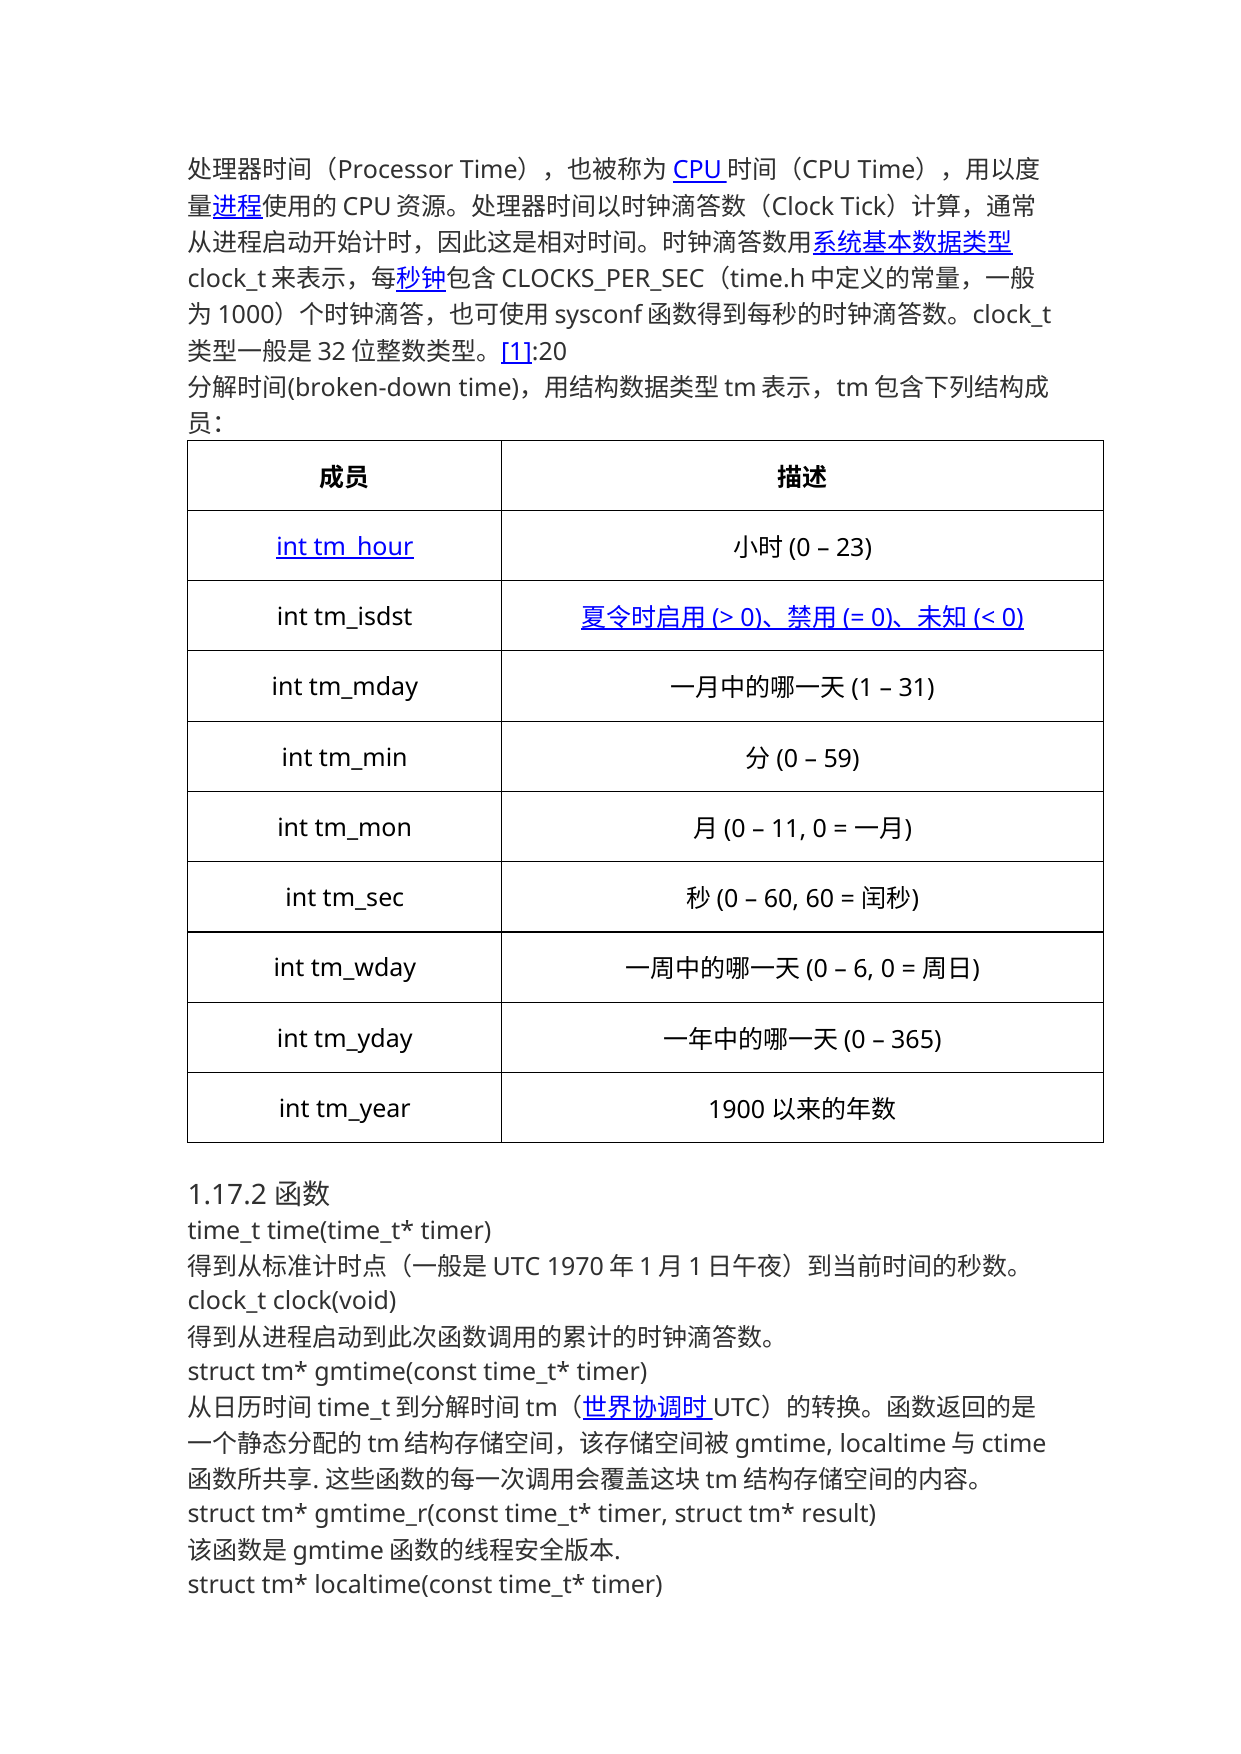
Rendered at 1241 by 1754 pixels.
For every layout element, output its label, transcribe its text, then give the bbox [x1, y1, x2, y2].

text clock_t clock(void) [187, 1283, 1053, 1317]
text 得到从标准计时点（一般是UTC 1970年1月1日午夜）到当前时间的秒数。 [187, 1247, 1053, 1283]
text 从日历时间time_t到分解时间tm（世界协调时UTC）的转换。函数返回的是一个静态分配的tm结构存储空间，该存储空间被gmtime, localtime与ctime函数所共享. 这些函数的每一次调用会覆盖这块tm结构存储空间的内容。 [187, 1387, 1053, 1496]
text 得到从进程启动到此次函数调用的累计的时钟滴答数。 [187, 1317, 1053, 1353]
table_cell int tm_year [188, 1073, 501, 1142]
table_cell int tm_yday [188, 1003, 501, 1072]
table_header 描述 [502, 441, 1103, 509]
table_cell 一月中的哪一天 (1 – 31) [502, 651, 1103, 721]
table_cell int tm_min [188, 722, 501, 791]
table_cell 分 (0 – 59) [502, 722, 1103, 791]
text time_t time(time_t* timer) [187, 1213, 1053, 1247]
text struct tm* gmtime(const time_t* timer) [187, 1353, 1053, 1387]
text 1.17.2 函数 [187, 1172, 1053, 1213]
text struct tm* gmtime_r(const time_t* timer, struct tm* result) [187, 1496, 1053, 1530]
text struct tm* localtime(const time_t* timer) [187, 1566, 1053, 1601]
table_cell 月 (0 – 11, 0 = 一月) [502, 792, 1103, 861]
text 分解时间(broken-down time)，用结构数据类型tm表示，tm包含下列结构成员： [187, 367, 1053, 440]
table_cell int tm_hour [188, 511, 501, 580]
text 处理器时间（Processor Time），也被称为CPU时间（CPU Time），用以度量进程使用的CPU资源。处理器时间以时钟滴答数（Clock Tick）计算，通常从进程启动开始计时，因此这是相对时间。时钟滴答数用系统基本数据类型clock_t来表示，每秒钟包含CLOCKS_PER_SEC（time.h中定义的常量，一般为1000）个时钟滴答，也可使用sysconf函数得到每秒的时钟滴答数。clock_t类型一般是32位整数类型。[1]:20 [187, 150, 1053, 367]
table_cell 小时 (0 – 23) [502, 511, 1103, 580]
table_cell 1900 以来的年数 [502, 1073, 1103, 1142]
table_cell int tm_mon [188, 792, 501, 861]
table_cell 一年中的哪一天 (0 – 365) [502, 1003, 1103, 1072]
table_cell int tm_sec [188, 862, 501, 931]
table_cell 秒 (0 – 60, 60 = 闰秒) [502, 862, 1103, 931]
table_cell 夏令时启用 (> 0)、禁用 (= 0)、未知 (< 0) [502, 581, 1103, 650]
table_cell int tm_isdst [188, 581, 501, 650]
table_cell 一周中的哪一天 (0 – 6, 0 = 周日) [502, 933, 1103, 1002]
table_cell int tm_wday [188, 933, 501, 1002]
table_header 成员 [188, 441, 501, 509]
text 该函数是gmtime函数的线程安全版本. [187, 1530, 1053, 1566]
table_cell int tm_mday [188, 651, 501, 721]
